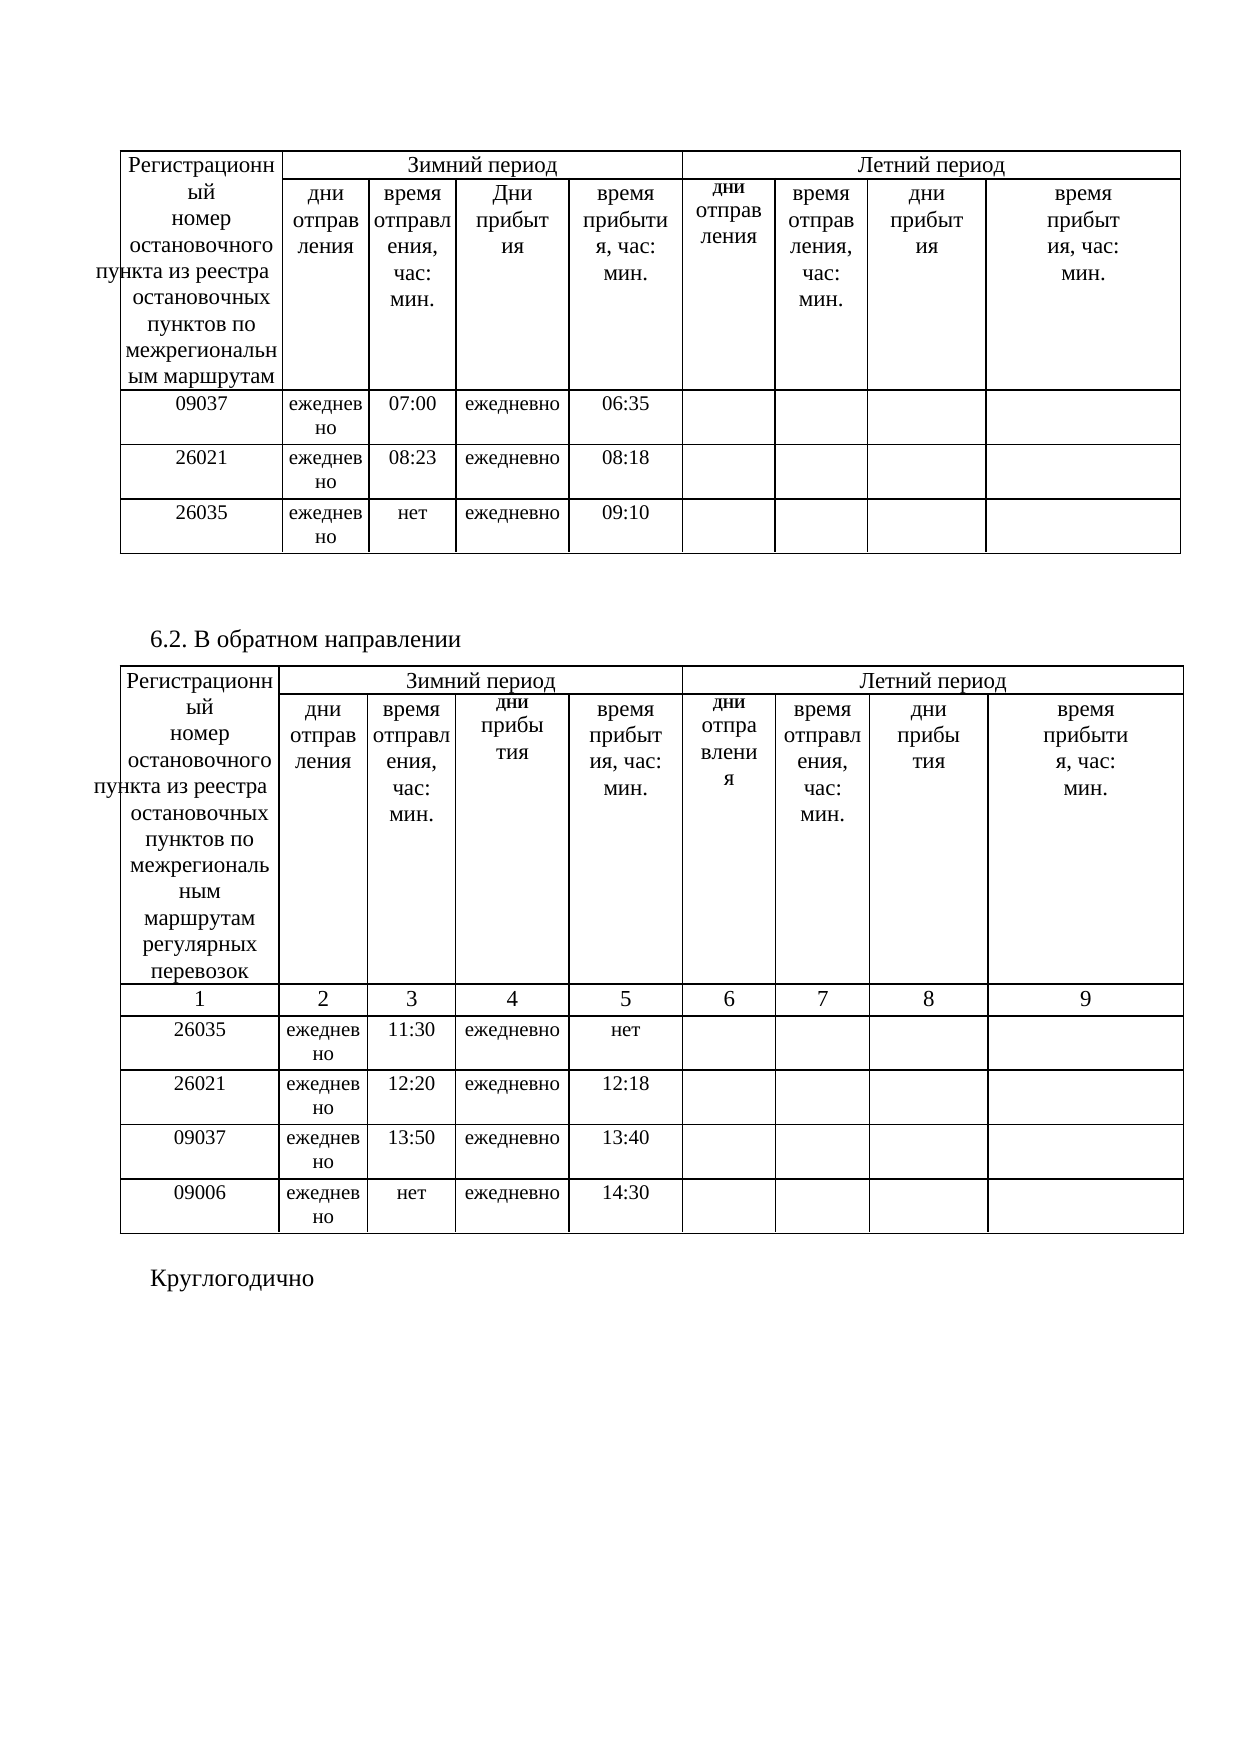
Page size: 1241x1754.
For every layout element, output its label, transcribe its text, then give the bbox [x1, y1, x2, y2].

table_cell [868, 391, 985, 444]
table_cell 6 [683, 985, 775, 1015]
table_cell время прибыт ия, час: мин. [987, 180, 1180, 389]
table_cell 13:50 [368, 1125, 455, 1178]
table_cell [683, 1180, 775, 1232]
table_cell 2 [280, 985, 367, 1015]
table_cell 4 [456, 985, 568, 1015]
table_cell ежедневно [457, 391, 568, 444]
table_cell время прибыти я, час: мин. [989, 695, 1183, 983]
table_cell нет [570, 1017, 682, 1069]
table_cell время отправл ения, час: мин. [370, 180, 455, 389]
table_cell 06:35 [570, 391, 682, 444]
table_cell [870, 1125, 987, 1178]
table_header Зимний период [280, 667, 682, 693]
table_cell [989, 1071, 1183, 1124]
table_cell [683, 1017, 775, 1069]
table_cell 09006 [121, 1180, 278, 1232]
table_cell 08:18 [570, 445, 682, 498]
table_cell дни отправ ления [283, 180, 368, 389]
table_cell [987, 391, 1180, 444]
table_cell 09037 [121, 391, 282, 444]
table_cell ежедневно [456, 1180, 568, 1232]
table_header Летний период [683, 152, 1180, 178]
table_cell 8 [870, 985, 987, 1015]
table_cell ежедневно [280, 1125, 367, 1178]
table_cell [776, 445, 867, 498]
table_cell ДНИ отпра влени я [683, 695, 775, 983]
table_cell 09:10 [570, 500, 682, 552]
table_cell нет [368, 1180, 455, 1232]
table_cell [776, 500, 867, 552]
table_cell 12:18 [570, 1071, 682, 1124]
table_cell [683, 445, 774, 498]
table_cell ежедневно [283, 445, 368, 498]
table_cell 26021 [121, 445, 282, 498]
table_cell ежедневно [283, 500, 368, 552]
text 6.2. В обратном направлении [150, 624, 1090, 653]
table_cell дни прибыт ия [868, 180, 985, 389]
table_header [121, 152, 282, 389]
table_cell 26021 [121, 1071, 278, 1124]
table_cell время прибыти я, час: мин. [570, 180, 682, 389]
table_cell [776, 1180, 869, 1232]
table_cell ежедневно [457, 500, 568, 552]
table_cell 09037 [121, 1125, 278, 1178]
table_cell [683, 391, 774, 444]
table_header Регистрационный номер остановочного пункта из реестра остановочных пунктов по межрегиональным маршрутам регулярных перевозок [121, 667, 278, 983]
table_cell [870, 1180, 987, 1232]
table_cell 07:00 [370, 391, 455, 444]
table_cell 14:30 [570, 1180, 682, 1232]
table_cell ежедневно [456, 1125, 568, 1178]
table_cell 5 [570, 985, 682, 1015]
table_cell ДНИ прибы тия [456, 695, 568, 983]
table_cell 13:40 [570, 1125, 682, 1178]
table_cell [683, 1071, 775, 1124]
table_cell [776, 1125, 869, 1178]
table_header Летний период [683, 667, 1183, 693]
table_cell 9 [989, 985, 1183, 1015]
table_cell время отправл ения, час: мин. [776, 695, 869, 983]
table_cell [989, 1180, 1183, 1232]
table_cell ежедневно [280, 1180, 367, 1232]
table_cell нет [370, 500, 455, 552]
table_cell дни отправ ления [280, 695, 367, 983]
table_cell ежедневно [457, 445, 568, 498]
table_cell время отправ ления, час: мин. [776, 180, 867, 389]
table_cell [683, 500, 774, 552]
table_cell [776, 1071, 869, 1124]
table_cell [776, 1017, 869, 1069]
table_cell [870, 1071, 987, 1124]
table_cell [989, 1017, 1183, 1069]
text Круглогодично [150, 1263, 1090, 1291]
table_cell ежедневно [283, 391, 368, 444]
table_cell 1 [121, 985, 278, 1015]
table_cell 12:20 [368, 1071, 455, 1124]
table_cell [683, 1125, 775, 1178]
table_cell ежедневно [280, 1017, 367, 1069]
table_cell 7 [776, 985, 869, 1015]
table_cell дни прибы тия [870, 695, 987, 983]
table_cell [987, 500, 1180, 552]
table_cell ДНИ отправ ления [683, 180, 774, 389]
table_cell 26035 [121, 1017, 278, 1069]
table_cell 3 [368, 985, 455, 1015]
table_cell ежедневно [280, 1071, 367, 1124]
table_cell [868, 500, 985, 552]
table_cell [989, 1125, 1183, 1178]
table_cell [868, 445, 985, 498]
table_cell [987, 445, 1180, 498]
table_header Зимний период [283, 152, 682, 178]
table_cell ежедневно [456, 1071, 568, 1124]
table_cell время прибыт ия, час: мин. [570, 695, 682, 983]
table_cell 11:30 [368, 1017, 455, 1069]
table_cell [776, 391, 867, 444]
table_cell 26035 [121, 500, 282, 552]
table_cell ежедневно [456, 1017, 568, 1069]
table_cell 08:23 [370, 445, 455, 498]
table_cell [870, 1017, 987, 1069]
table_cell время отправл ения, час: мин. [368, 695, 455, 983]
table_cell Дни прибыт ия [457, 180, 568, 389]
